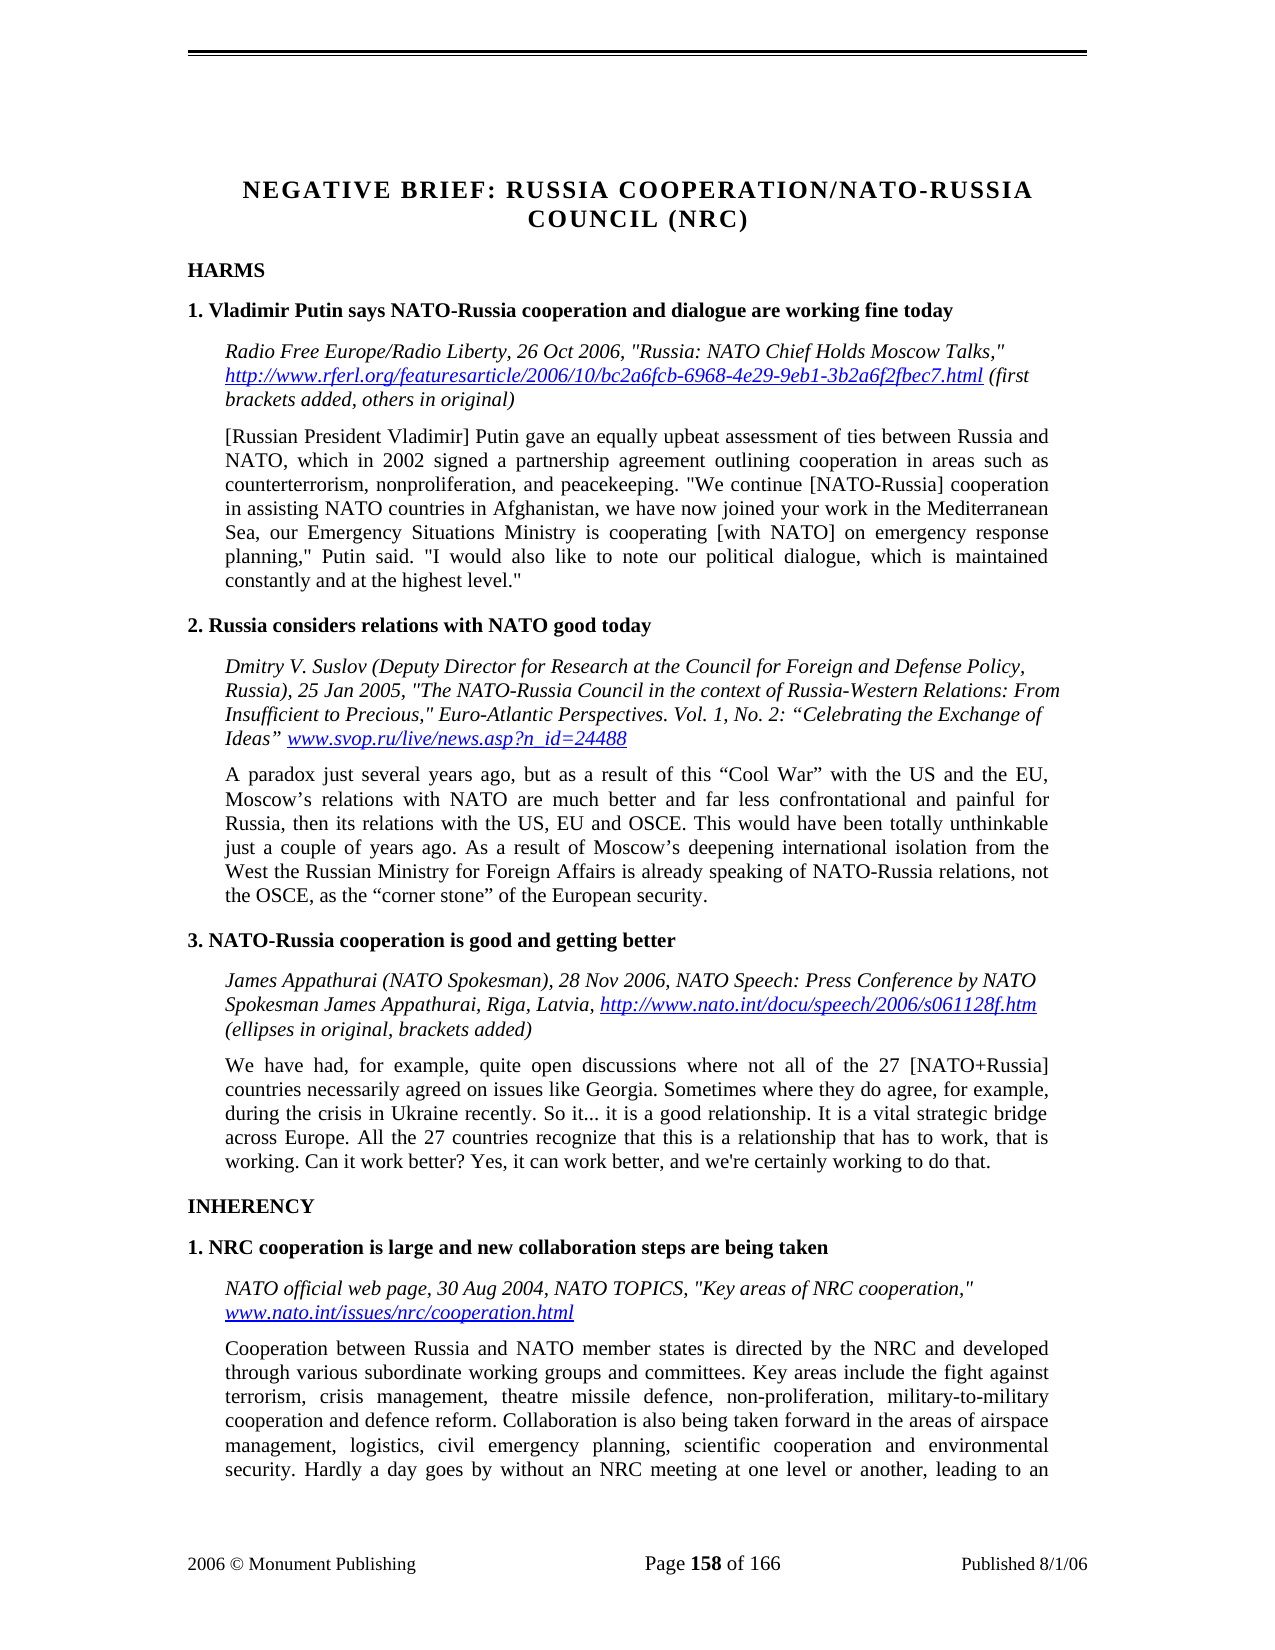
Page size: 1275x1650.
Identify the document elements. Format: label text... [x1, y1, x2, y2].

text 2. Russia considers relations with NATO good today [187, 613, 1087, 637]
text We have had, for example, quite open discussions where not all of the 27 [NATO+Russia] countries necessarily agreed on issues like Georgia. Sometimes where they do agree, for example, during the crisis in Ukraine recently. So it... it is a good relationship. It is a vital strategic bridge across Europe. All the 27 countries recognize that this is a relationship that has to work, that is working. Can it work better? Yes, it can work better, and we're certainly working to do that. [225, 1053, 1050, 1173]
text Radio Free Europe/Radio Liberty, 26 Oct 2006, "Russia: NATO Chief Holds Moscow Talks," http://www.rferl.org/featuresarticle/2006/10/bc2a6fcb-6968-4e29-9eb1-3b2a6f2fbec7.html (first brackets added, others in original) [225, 339, 1087, 411]
title NEGATIVE BRIEF: RUSSIA COOPERATION/NATO-RUSSIA COUNCIL (NRC) [187, 175, 1087, 232]
text 1. Vladimir Putin says NATO-Russia cooperation and dialogue are working fine today [187, 298, 1087, 322]
text [Russian President Vladimir] Putin gave an equally upbeat assessment of ties between Russia and NATO, which in 2002 signed a partnership agreement outlining cooperation in areas such as counterterrorism, nonproliferation, and peacekeeping. "We continue [NATO-Russia] cooperation in assisting NATO countries in Afghanistan, we have now joined your work in the Mediterranean Sea, our Emergency Situations Ministry is cooperating [with NATO] on emergency response planning," Putin said. "I would also like to note our political dialogue, which is maintained constantly and at the highest level." [225, 424, 1050, 592]
text NATO official web page, 30 Aug 2004, NATO TOPICS, "Key areas of NRC cooperation," www.nato.int/issues/nrc/cooperation.html [225, 1276, 1087, 1324]
text Dmitry V. Suslov (Deputy Director for Research at the Council for Foreign and Defense Policy, Russia), 25 Jan 2005, "The NATO-Russia Council in the context of Russia-Western Relations: From Insufficient to Precious," Euro-Atlantic Perspectives. Vol. 1, No. 2: “Celebrating the Exchange of Ideas” www.svop.ru/live/news.asp?n_id=24488 [225, 654, 1087, 750]
text 1. NRC cooperation is large and new collaboration steps are being taken [187, 1235, 1087, 1259]
text HARMS [187, 257, 1087, 282]
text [225, 1336, 1050, 1481]
text James Appathurai (NATO Spokesman), 28 Nov 2006, NATO Speech: Press Conference by NATO Spokesman James Appathurai, Riga, Latvia, http://www.nato.int/docu/speech/2006/s061128f.htm (ellipses in original, brackets added) [225, 968, 1087, 1041]
text 3. NATO-Russia cooperation is good and getting better [187, 928, 1087, 952]
text A paradox just several years ago, but as a result of this “Cool War” with the US and the EU, Moscow’s relations with NATO are much better and far less confrontational and painful for Russia, then its relations with the US, EU and OSCE. This would have been totally unthinkable just a couple of years ago. As a result of Moscow’s deepening international isolation from the West the Russian Ministry for Foreign Affairs is already speaking of NATO-Russia relations, not the OSCE, as the “corner stone” of the European security. [225, 762, 1050, 907]
text INHERENCY [187, 1194, 1087, 1218]
